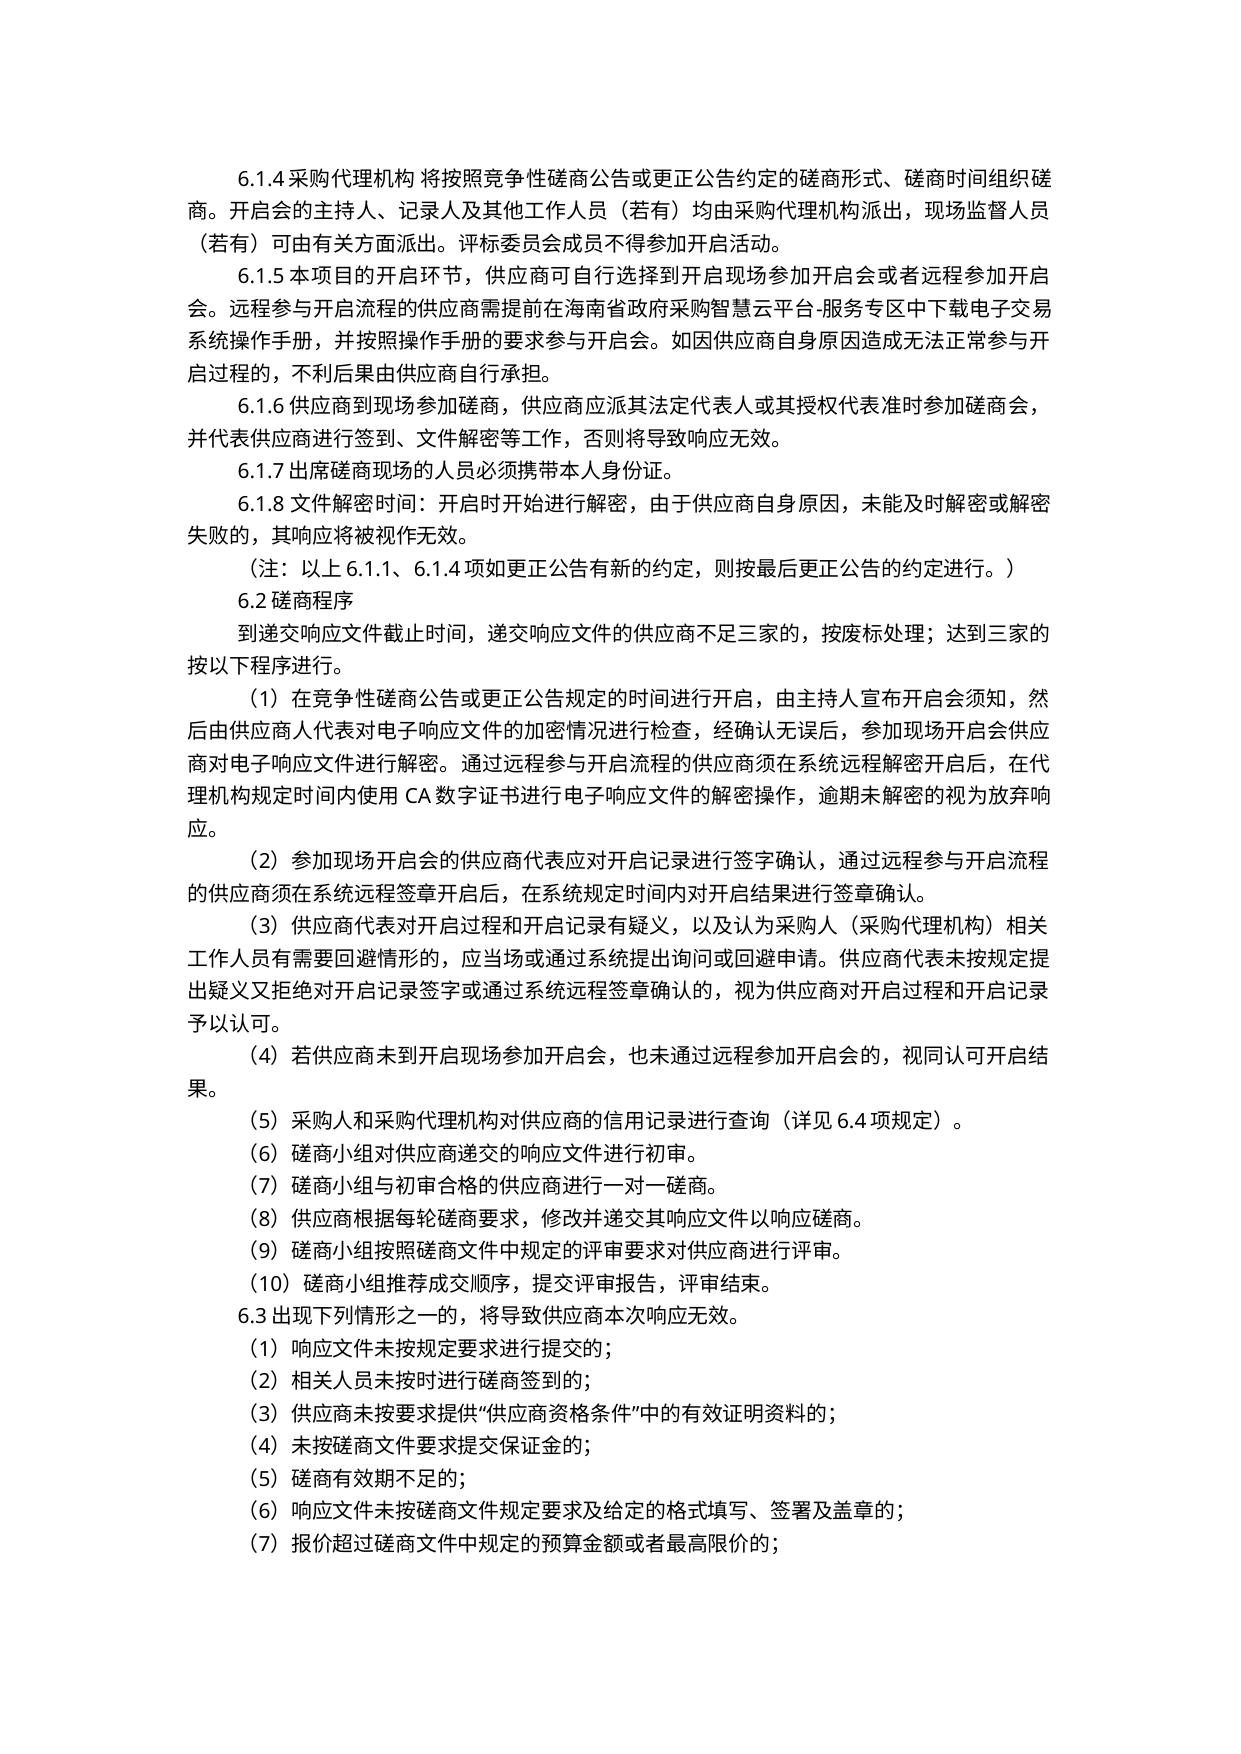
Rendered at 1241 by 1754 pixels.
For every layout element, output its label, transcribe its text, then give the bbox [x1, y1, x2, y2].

text 到递交响应文件截止时间，递交响应文件的供应商不足三家的，按废标处理；达到三家的按以下程序进行。 [187, 617, 1053, 682]
text （6）响应文件未按磋商文件规定要求及给定的格式填写、签署及盖章的； [187, 1494, 1053, 1527]
text （10）磋商小组推荐成交顺序，提交评审报告，评审结束。 [187, 1267, 1053, 1299]
text （5）采购人和采购代理机构对供应商的信用记录进行查询（详见6.4项规定）。 [187, 1104, 1053, 1137]
text （3）供应商未按要求提供“供应商资格条件”中的有效证明资料的； [187, 1397, 1053, 1429]
text （7）磋商小组与初审合格的供应商进行一对一磋商。 [187, 1169, 1053, 1202]
text （5）磋商有效期不足的； [187, 1462, 1053, 1494]
text （2）参加现场开启会的供应商代表应对开启记录进行签字确认，通过远程参与开启流程的供应商须在系统远程签章开启后，在系统规定时间内对开启结果进行签章确认。 [187, 844, 1053, 909]
text 6.1.8 文件解密时间：开启时开始进行解密，由于供应商自身原因，未能及时解密或解密失败的，其响应将被视作无效。 [187, 487, 1053, 552]
text （1）在竞争性磋商公告或更正公告规定的时间进行开启，由主持人宣布开启会须知，然后由供应商人代表对电子响应文件的加密情况进行检查，经确认无误后，参加现场开启会供应商对电子响应文件进行解密。通过远程参与开启流程的供应商须在系统远程解密开启后，在代理机构规定时间内使用CA数字证书进行电子响应文件的解密操作，逾期未解密的视为放弃响应。 [187, 682, 1053, 844]
text 6.1.4采购代理机构 将按照竞争性磋商公告或更正公告约定的磋商形式、磋商时间组织磋商。开启会的主持人、记录人及其他工作人员（若有）均由采购代理机构派出，现场监督人员（若有）可由有关方面派出。评标委员会成员不得参加开启活动。 [187, 162, 1053, 259]
text 6.3出现下列情形之一的，将导致供应商本次响应无效。 [187, 1299, 1053, 1332]
text （7）报价超过磋商文件中规定的预算金额或者最高限价的； [187, 1527, 1053, 1559]
text 6.1.6供应商到现场参加磋商，供应商应派其法定代表人或其授权代表准时参加磋商会，并代表供应商进行签到、文件解密等工作，否则将导致响应无效。 [187, 389, 1053, 454]
text （4）未按磋商文件要求提交保证金的； [187, 1429, 1053, 1462]
text （6）磋商小组对供应商递交的响应文件进行初审。 [187, 1137, 1053, 1169]
text （1）响应文件未按规定要求进行提交的； [187, 1332, 1053, 1364]
text （注：以上6.1.1、6.1.4项如更正公告有新的约定，则按最后更正公告的约定进行。） [187, 552, 1053, 584]
text （8）供应商根据每轮磋商要求，修改并递交其响应文件以响应磋商。 [187, 1202, 1053, 1234]
text （3）供应商代表对开启过程和开启记录有疑义，以及认为采购人（采购代理机构）相关工作人员有需要回避情形的，应当场或通过系统提出询问或回避申请。供应商代表未按规定提出疑义又拒绝对开启记录签字或通过系统远程签章确认的，视为供应商对开启过程和开启记录予以认可。 [187, 909, 1053, 1039]
text 6.1.5本项目的开启环节，供应商可自行选择到开启现场参加开启会或者远程参加开启会。远程参与开启流程的供应商需提前在海南省政府采购智慧云平台-服务专区中下载电子交易系统操作手册，并按照操作手册的要求参与开启会。如因供应商自身原因造成无法正常参与开启过程的，不利后果由供应商自行承担。 [187, 259, 1053, 389]
text （2）相关人员未按时进行磋商签到的； [187, 1364, 1053, 1397]
text （4）若供应商未到开启现场参加开启会，也未通过远程参加开启会的，视同认可开启结果。 [187, 1039, 1053, 1104]
text （9）磋商小组按照磋商文件中规定的评审要求对供应商进行评审。 [187, 1234, 1053, 1267]
text 6.2磋商程序 [187, 584, 1053, 617]
text 6.1.7出席磋商现场的人员必须携带本人身份证。 [187, 454, 1053, 487]
